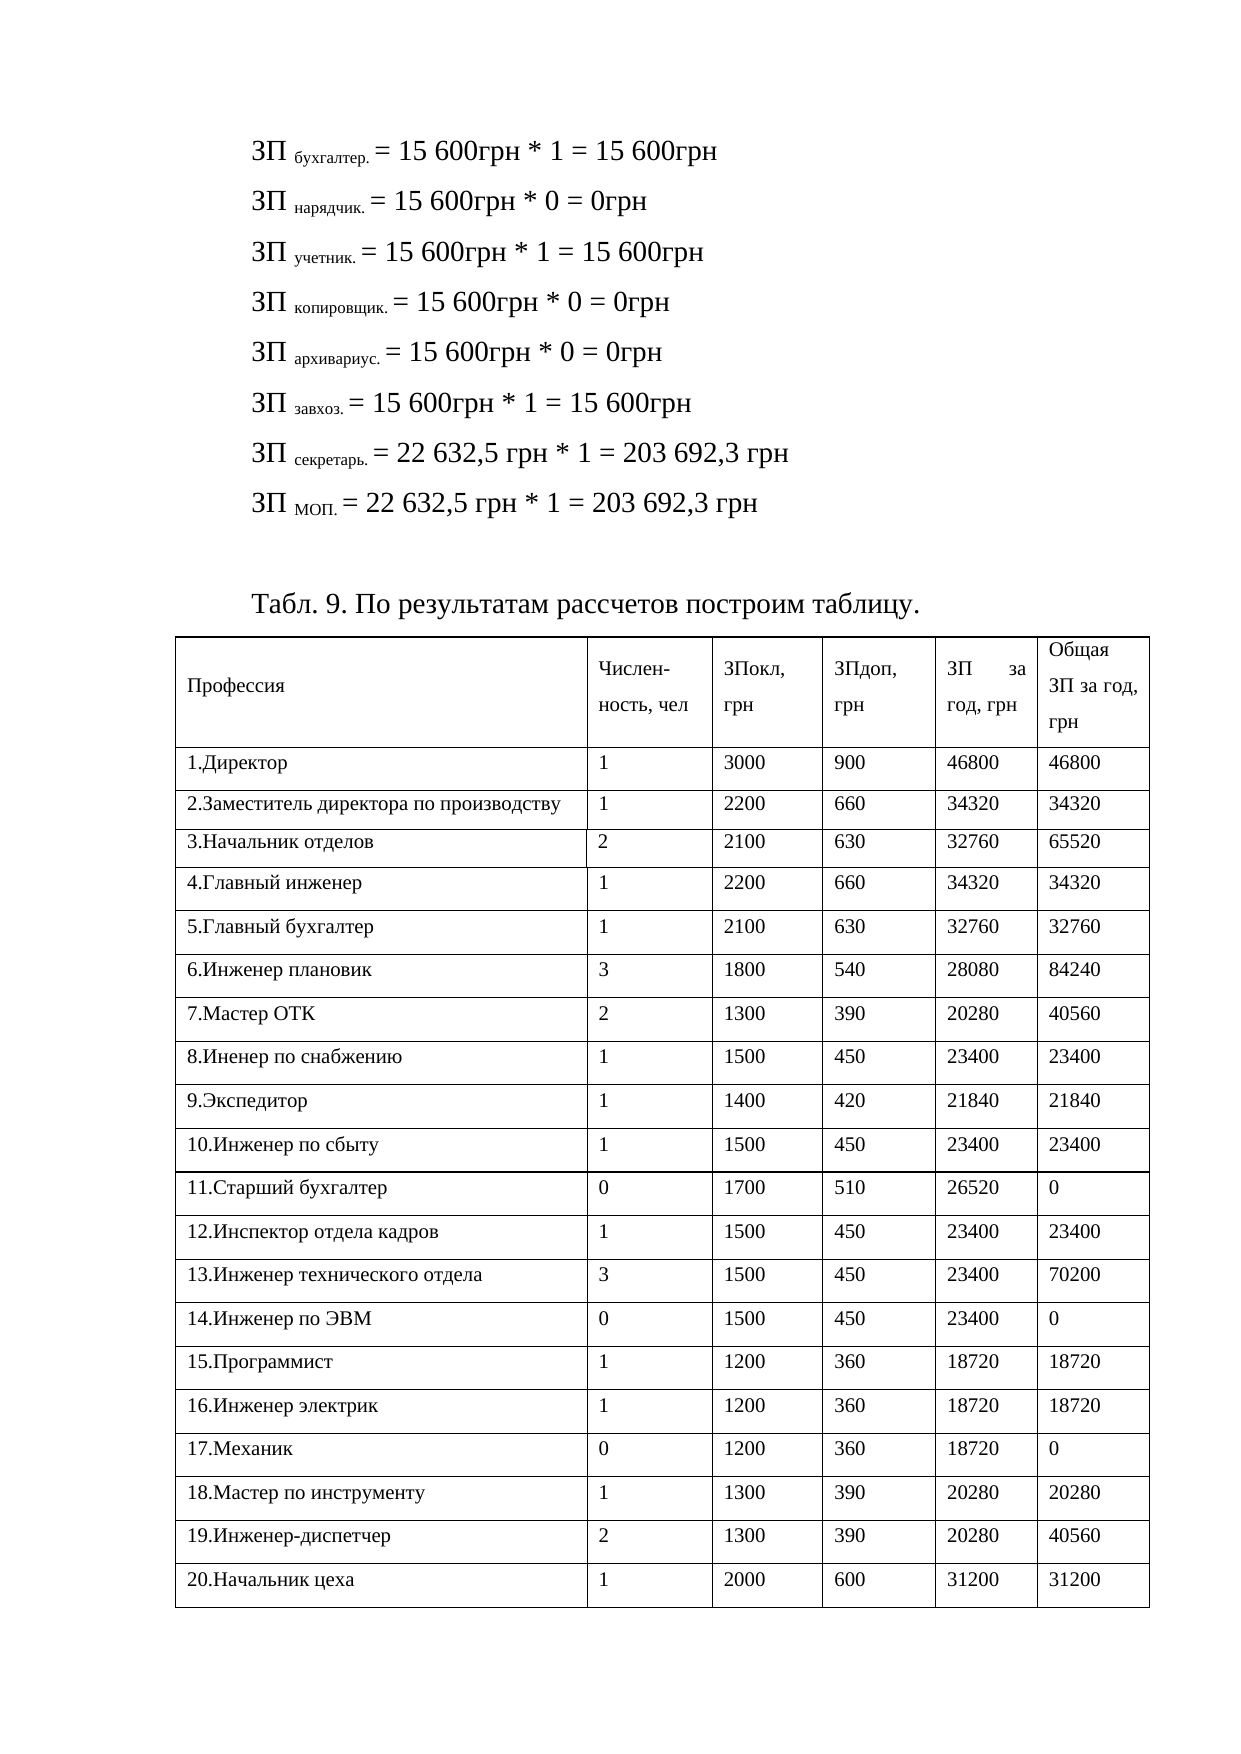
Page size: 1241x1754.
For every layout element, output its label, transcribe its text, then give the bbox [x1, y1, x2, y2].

table_cell 0 [588, 1303, 712, 1346]
table_cell 1 [588, 1390, 712, 1433]
table_cell 23400 [1038, 1042, 1149, 1084]
table_cell 16.Инженер электрик [176, 1390, 587, 1433]
table_header Профессия [176, 638, 587, 747]
table_cell 70200 [1038, 1260, 1149, 1302]
table_cell 20280 [936, 998, 1037, 1041]
table_cell 360 [823, 1390, 935, 1433]
table_cell 390 [823, 1477, 935, 1520]
table_cell 34320 [1038, 791, 1149, 828]
table_cell 1 [588, 1042, 712, 1084]
table_cell 1 [588, 1347, 712, 1389]
table_cell 1300 [713, 1477, 822, 1520]
table_cell 13.Инженер технического отдела [176, 1260, 587, 1302]
table_cell 660 [823, 868, 935, 910]
table_cell 32760 [1038, 911, 1149, 954]
table_cell 10.Инженер по сбыту [176, 1129, 587, 1171]
text ЗП МОП. = 22 632,5 грн * 1 = 203 692,3 грн [177, 485, 1152, 519]
table_cell 9.Экспедитор [176, 1085, 587, 1128]
table_cell 4.Главный инженер [176, 868, 587, 910]
table_cell 1400 [713, 1085, 822, 1128]
table_cell 23400 [936, 1260, 1037, 1302]
table_cell 46800 [1038, 748, 1149, 790]
table_cell 1 [588, 791, 712, 828]
table_cell 1200 [713, 1434, 822, 1476]
table_cell 40560 [1038, 1521, 1149, 1563]
table_cell 2100 [713, 911, 822, 954]
table_header ЗП за год, грн [936, 638, 1037, 747]
table_cell 18720 [936, 1347, 1037, 1389]
table_cell 450 [823, 1216, 935, 1258]
table_cell 26520 [936, 1173, 1037, 1215]
table_cell 1800 [713, 955, 822, 997]
table_cell 23400 [936, 1129, 1037, 1171]
table_cell 1 [588, 868, 712, 910]
table_cell 450 [823, 1042, 935, 1084]
table_cell 8.Иненер по снабжению [176, 1042, 587, 1084]
table_cell 510 [823, 1173, 935, 1215]
table_cell 450 [823, 1129, 935, 1171]
text ЗП секретарь. = 22 632,5 грн * 1 = 203 692,3 грн [177, 435, 1152, 469]
table_cell 34320 [1038, 868, 1149, 910]
text ЗП архивариус. = 15 600грн * 0 = 0грн [177, 334, 1152, 368]
table_cell 32760 [936, 911, 1037, 954]
table_cell 34320 [936, 868, 1037, 910]
table_cell 1500 [713, 1042, 822, 1084]
table_cell 23400 [936, 1042, 1037, 1084]
table_cell 23400 [936, 1303, 1037, 1346]
table_cell 46800 [936, 748, 1037, 790]
table_cell 23400 [1038, 1216, 1149, 1258]
table_cell 18720 [1038, 1347, 1149, 1389]
table_cell 28080 [936, 955, 1037, 997]
table_cell 11.Старший бухгалтер [176, 1173, 587, 1215]
table_cell 84240 [1038, 955, 1149, 997]
table_cell 19.Инженер-диспетчер [176, 1521, 587, 1563]
table_cell 450 [823, 1260, 935, 1302]
table_cell 1 [588, 1085, 712, 1128]
text Табл. 9. По результатам рассчетов построим таблицу. [177, 586, 1152, 619]
table_cell 1300 [713, 998, 822, 1041]
table_cell 31200 [936, 1564, 1037, 1607]
table_cell 32760 [936, 830, 1037, 867]
table_cell 12.Инспектор отдела кадров [176, 1216, 587, 1258]
table_cell 2.Заместитель директора по производству [176, 791, 587, 828]
table_cell 2 [588, 1521, 712, 1563]
table_cell 17.Механик [176, 1434, 587, 1476]
table_cell 1700 [713, 1173, 822, 1215]
table_cell 31200 [1038, 1564, 1149, 1607]
table_cell 450 [823, 1303, 935, 1346]
table_cell 18720 [1038, 1390, 1149, 1433]
table_cell 65520 [1038, 830, 1149, 867]
text ЗП бухгалтер. = 15 600грн * 1 = 15 600грн [177, 133, 1152, 167]
table_cell 3.Начальник отделов [176, 830, 586, 867]
table_cell 360 [823, 1434, 935, 1476]
table_cell 390 [823, 998, 935, 1041]
table_cell 1 [588, 1216, 712, 1258]
text ЗП нарядчик. = 15 600грн * 0 = 0грн [177, 183, 1152, 217]
table_cell 2 [587, 830, 712, 867]
table_header ЗПокл, грн [713, 638, 822, 747]
table_cell 1200 [713, 1347, 822, 1389]
table_cell 0 [588, 1173, 712, 1215]
table_cell 2100 [713, 830, 822, 867]
table_cell 20280 [1038, 1477, 1149, 1520]
table_cell 1300 [713, 1521, 822, 1563]
table_cell 34320 [936, 791, 1037, 828]
table_cell 15.Программист [176, 1347, 587, 1389]
table_cell 1.Директор [176, 748, 587, 790]
table_cell 18720 [936, 1390, 1037, 1433]
table_cell 2000 [713, 1564, 822, 1607]
table_cell 23400 [1038, 1129, 1149, 1171]
text ЗП завхоз. = 15 600грн * 1 = 15 600грн [177, 385, 1152, 418]
table_cell 21840 [936, 1085, 1037, 1128]
table_cell 390 [823, 1521, 935, 1563]
text ЗП учетник. = 15 600грн * 1 = 15 600грн [177, 234, 1152, 267]
table_cell 0 [1038, 1434, 1149, 1476]
table_cell 20.Начальник цеха [176, 1564, 587, 1607]
table_cell 600 [823, 1564, 935, 1607]
table_cell 6.Инженер плановик [176, 955, 587, 997]
table_cell 5.Главный бухгалтер [176, 911, 587, 954]
table_cell 1 [588, 911, 712, 954]
table_cell 2 [588, 998, 712, 1041]
table_cell 1 [588, 748, 712, 790]
table_cell 630 [823, 830, 935, 867]
table_cell 0 [1038, 1303, 1149, 1346]
table_cell 360 [823, 1347, 935, 1389]
table_cell 3000 [713, 748, 822, 790]
table_cell 0 [1038, 1173, 1149, 1215]
table_cell 7.Мастер ОТК [176, 998, 587, 1041]
table_cell 2200 [713, 791, 822, 828]
text ЗП копировщик. = 15 600грн * 0 = 0грн [177, 284, 1152, 318]
table_cell 18720 [936, 1434, 1037, 1476]
table_header ЗПдоп, грн [823, 638, 935, 747]
table_cell 1 [588, 1564, 712, 1607]
table_cell 1500 [713, 1303, 822, 1346]
table_cell 630 [823, 911, 935, 954]
table_cell 1200 [713, 1390, 822, 1433]
table_cell 3 [588, 955, 712, 997]
table_cell 23400 [936, 1216, 1037, 1258]
table_cell 21840 [1038, 1085, 1149, 1128]
table_cell 20280 [936, 1477, 1037, 1520]
table_cell 18.Мастер по инструменту [176, 1477, 587, 1520]
table_cell 20280 [936, 1521, 1037, 1563]
table_cell 1500 [713, 1216, 822, 1258]
table_cell 40560 [1038, 998, 1149, 1041]
table_cell 420 [823, 1085, 935, 1128]
table_header Общая ЗП за год, грн [1038, 638, 1149, 747]
table_cell 1500 [713, 1129, 822, 1171]
table_cell 14.Инженер по ЭВМ [176, 1303, 587, 1346]
table_cell 2200 [713, 868, 822, 910]
table_header Числен-ность, чел [588, 638, 712, 747]
table_cell 0 [588, 1434, 712, 1476]
table_cell 1 [588, 1129, 712, 1171]
table_cell 660 [823, 791, 935, 828]
table_cell 540 [823, 955, 935, 997]
table_cell 1500 [713, 1260, 822, 1302]
table_cell 1 [588, 1477, 712, 1520]
table_cell 900 [823, 748, 935, 790]
table_cell 3 [588, 1260, 712, 1302]
